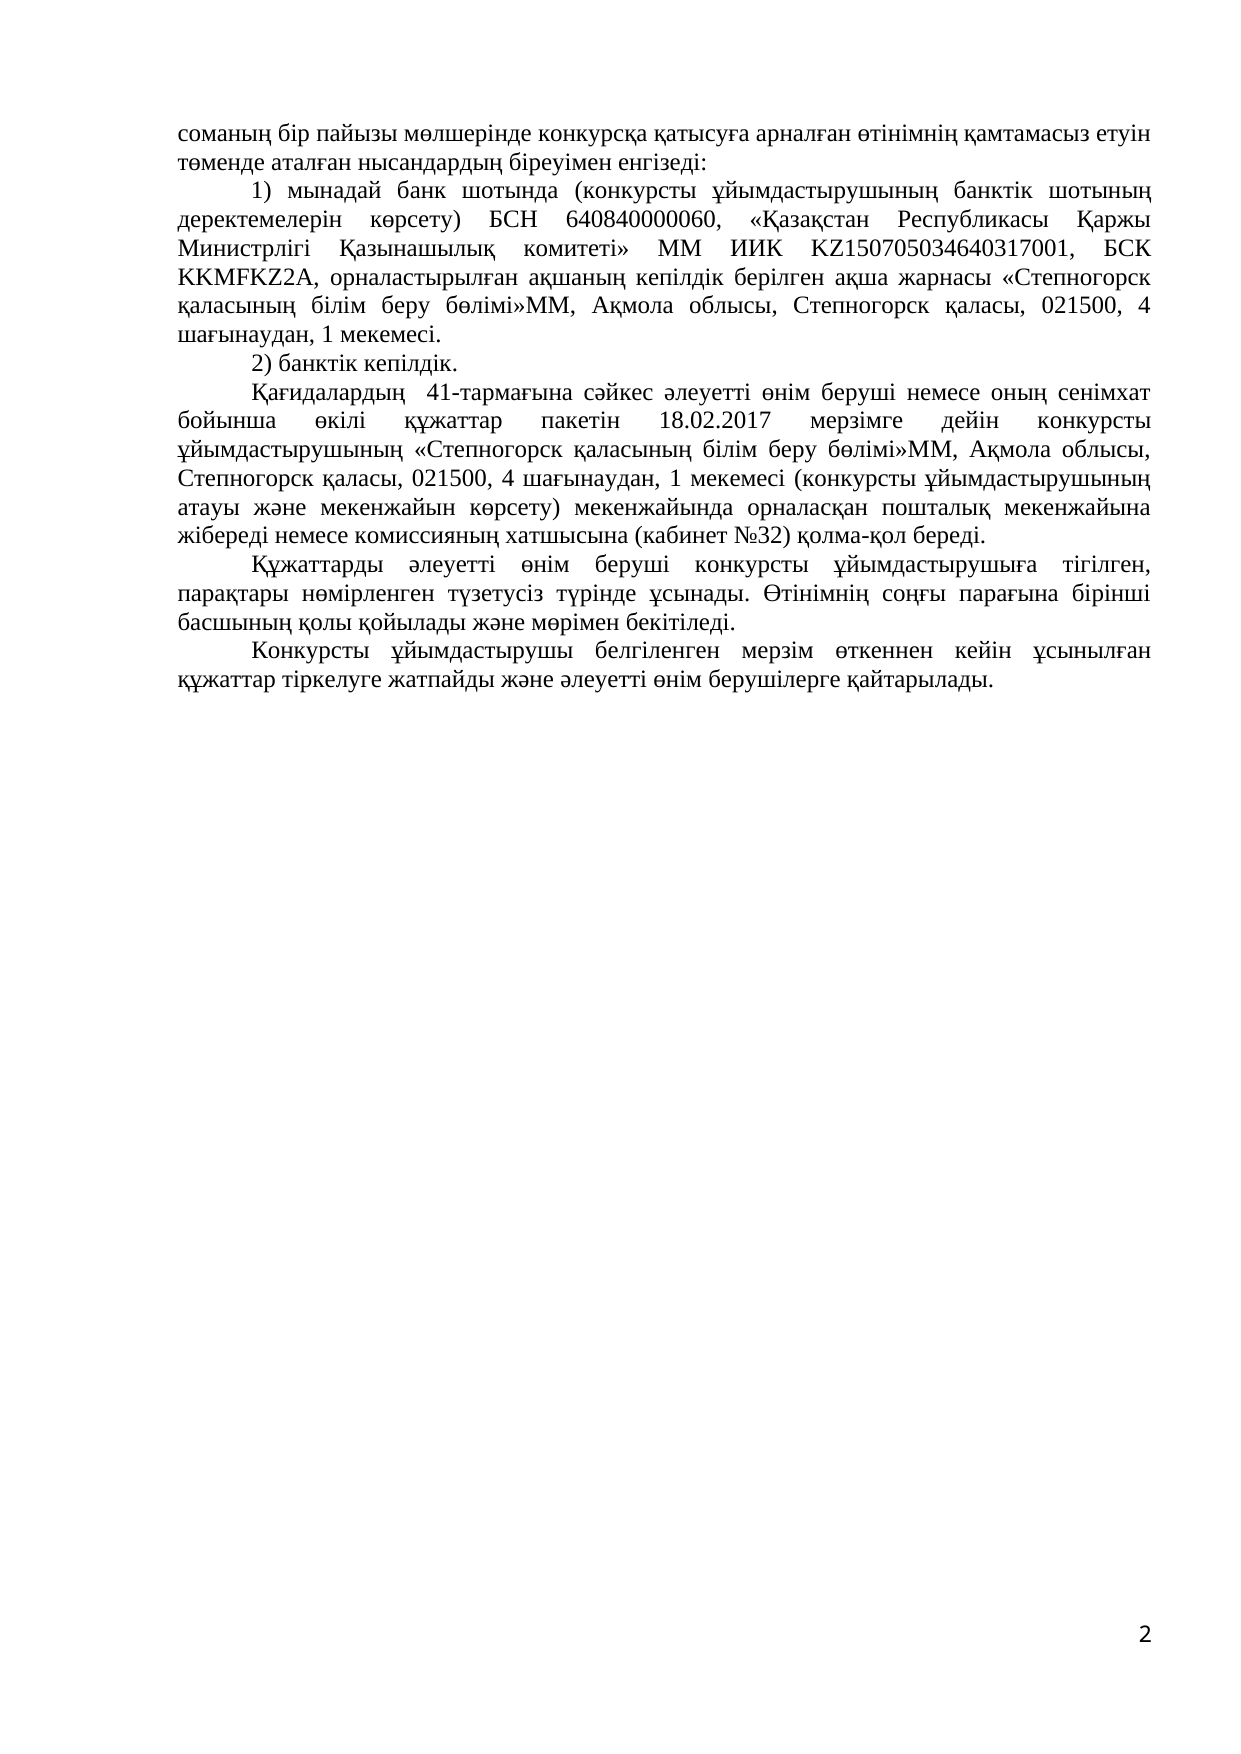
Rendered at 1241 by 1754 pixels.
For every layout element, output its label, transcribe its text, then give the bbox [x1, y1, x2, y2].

text 1) мынадай банк шотында (конкурсты ұйымдастырушының банктік шотының деректемелерін көрсету) БСН 640840000060, «Қазақстан Республикасы Қаржы Министрлігі Қазынашылық комитеті» ММ ИИК KZ150705034640317001, БСК KKMFKZ2A, орналастырылған ақшаның кепілдік берілген ақша жарнасы «Степногорск қаласының білім беру бөлімі»ММ, Ақмола облысы, Степногорск қаласы, 021500, 4 шағынаудан, 1 мекемесі. [177, 176, 1152, 348]
text Конкурсты ұйымдастырушы белгіленген мерзім өткеннен кейін ұсынылған құжаттар тіркелуге жатпайды және әлеуетті өнім берушілерге қайтарылады. [177, 636, 1152, 693]
list Қағидалардың 41-тармағына сәйкес әлеуетті өнім беруші немесе оның сенімхат бойынша өкілі құжаттар пакетін 18.02.2017 мерзімге дейін конкурсты ұйымдастырушының «Степногорск қаласының білім беру бөлімі»ММ, Ақмола облысы, Степногорск қаласы, 021500, 4 шағынаудан, 1 мекемесі (конкурсты ұйымдастырушының атауы және мекенжайын көрсету) мекенжайында орналасқан пошталық мекенжайына жібереді немесе комиссияның хатшысына (кабинет №32) қолма-қол береді. [177, 377, 1152, 549]
list 2) банктік кепілдік. [177, 348, 1152, 377]
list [177, 118, 1152, 176]
text Құжаттарды әлеуетті өнім беруші конкурсты ұйымдастырушыға тігілген, парақтары нөмірленген түзетусіз түрінде ұсынады. Өтінімнің соңғы парағына бірінші басшының қолы қойылады және мөрімен бекітіледі. [177, 549, 1152, 636]
